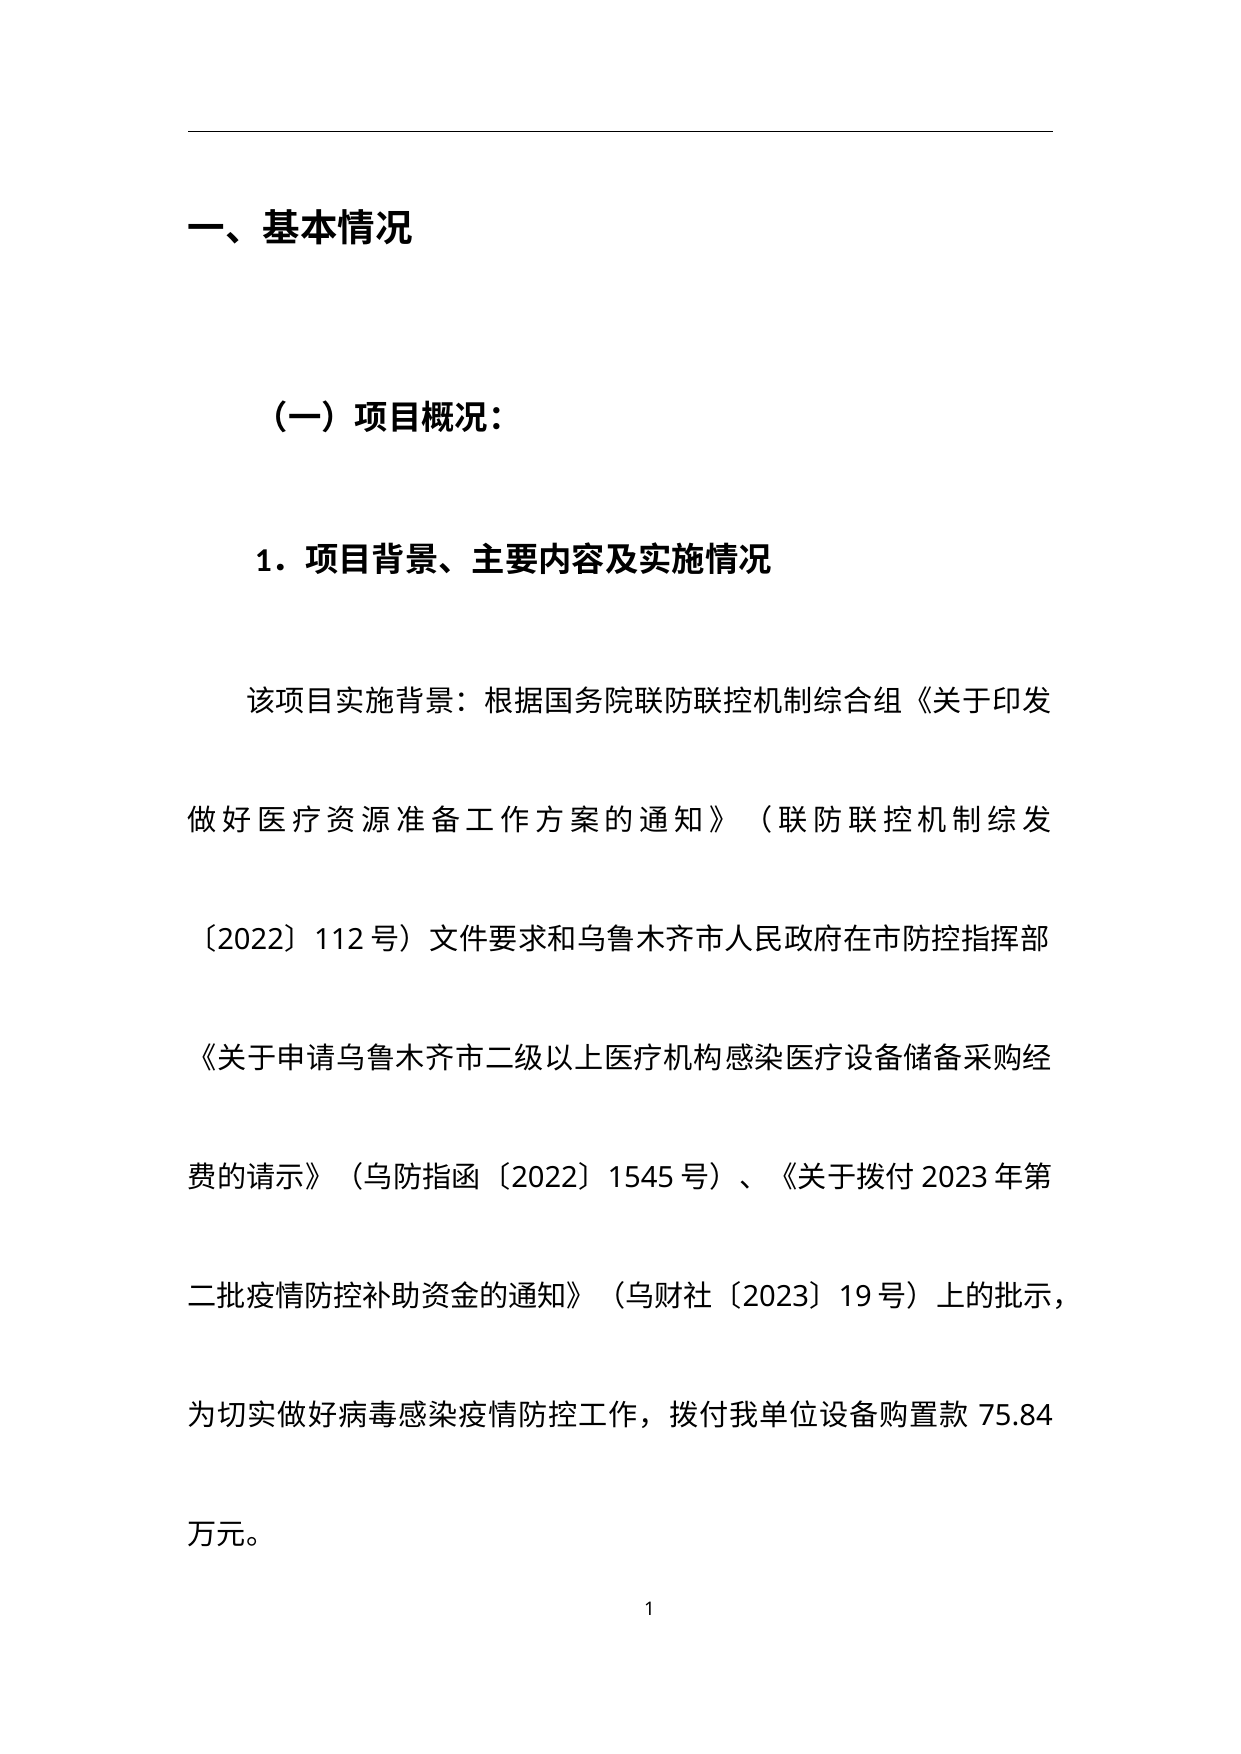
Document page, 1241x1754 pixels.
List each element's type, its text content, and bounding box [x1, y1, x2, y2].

subtitle （一）项目概况： [187, 376, 1053, 455]
text 该项目实施背景：根据国务院联防联控机制综合组《关于印发做好医疗资源准备工作方案的通知》（联防联控机制综发〔2022〕112号）文件要求和乌鲁木齐市人民政府在市防控指挥部《关于申请乌鲁木齐市二级以上医疗机构感染医疗设备储备采购经费的请示》（乌防指函〔2022〕1545号）、《关于拨付2023年第二批疫情防控补助资金的通知》（乌财社〔2023〕19号）上的批示，为切实做好病毒感染疫情防控工作，拨付我单位设备购置款75.84万元。 [187, 659, 1053, 1572]
subtitle 一、基本情况 [187, 185, 1053, 265]
subtitle 1．项目背景、主要内容及实施情况 [187, 517, 1053, 597]
